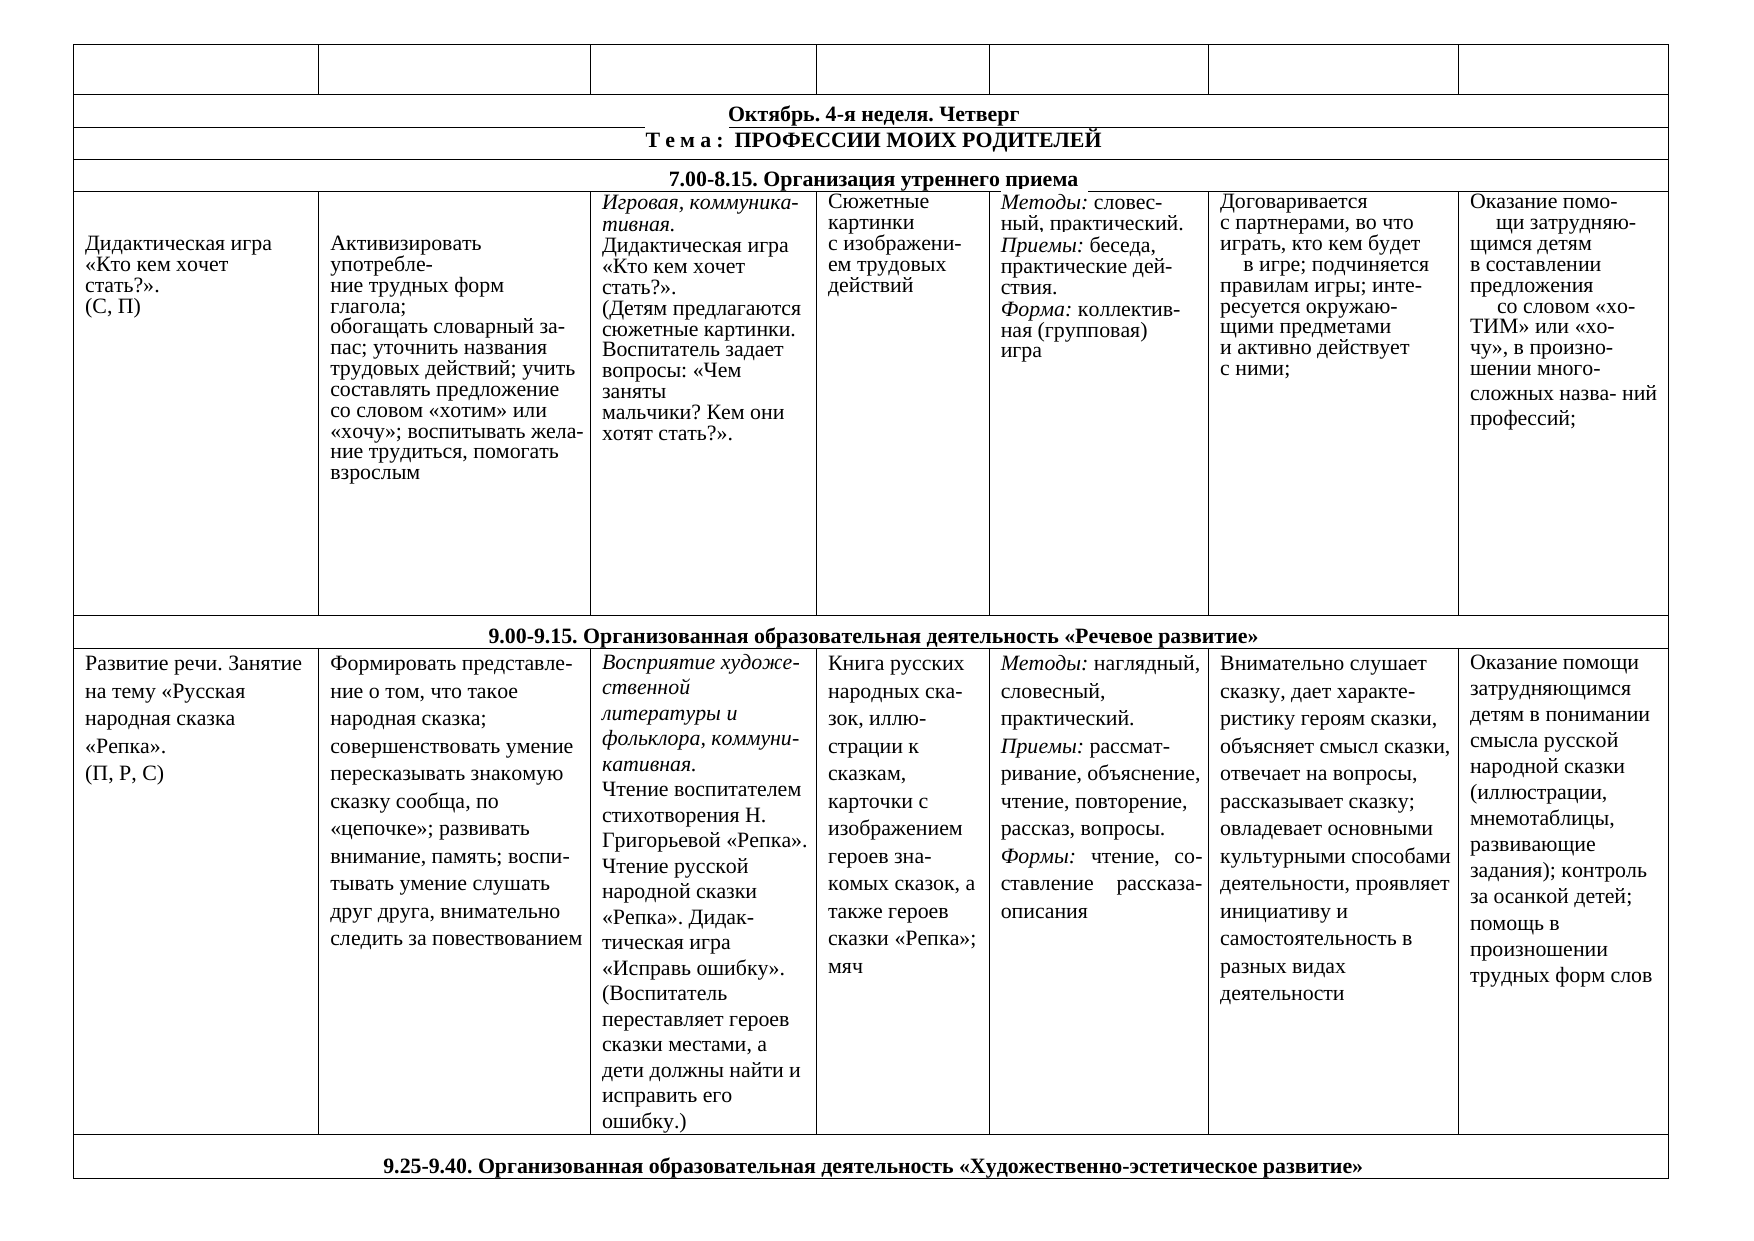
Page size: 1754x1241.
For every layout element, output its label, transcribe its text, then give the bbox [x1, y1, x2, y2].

table_cell Внимательно слушает сказку, дает характеристику героям сказки, объясняет смысл сказки, отвечает на вопросы, рассказывает сказку; овладевает основными культурными способами деятельности, проявляет инициативу и самостоятельность в разных видах деятельности [1209, 649, 1458, 1133]
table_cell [990, 45, 1208, 94]
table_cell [817, 45, 989, 94]
table_cell Октябрь. 4-я неделя. Четверг [74, 95, 1668, 127]
table_cell Сюжетные картинки с изображени- ем трудовых действий [817, 192, 989, 615]
table_cell Тема: ПРОФЕССИИ МОИХ РОДИТЕЛЕЙ [74, 128, 1668, 159]
table_cell Договаривается с партнерами, во что играть, кто кем будет в игре; подчиняется правилам игры; инте- ресуется окружаю- щими предметами и активно действует с ними; [1209, 192, 1458, 615]
table_cell Методы: наглядный, словесный, практический. Приемы: рассматривание, объяснение, чтение, повторение, рассказ, вопросы. Формы: чтение, составление рассказа- описания [990, 649, 1208, 1133]
table_cell Книга русских народных сказок, иллюстрации к сказкам, карточки с изображением героев знакомых сказок, а также героев сказки «Репка»; мяч [817, 649, 989, 1133]
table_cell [1209, 45, 1458, 94]
table_cell Формировать представление о том, что такое народная сказка; совершенствовать умение пересказывать знакомую сказку сообща, по «цепочке»; развивать внимание, память; воспитывать умение слушать друг друга, внимательно следить за повествованием [319, 649, 590, 1133]
table_cell Оказание помощи затрудняющимся детям в понимании смысла русской народной сказки (иллюстрации, мнемотаблицы, развивающие задания); контроль за осанкой детей; помощь в произношении трудных форм слов [1459, 649, 1668, 1133]
table_cell 7.00-8.15. Организация утреннего приема [74, 160, 1668, 191]
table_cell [74, 45, 318, 94]
table_cell 9.25-9.40. Организованная образовательная деятельность «Художественно-эстетическое развитие» [74, 1135, 1668, 1178]
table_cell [1459, 45, 1668, 94]
table_cell Оказание помо- щи затрудняю- щимся детям в составлении предложения со словом «хо- ТИМ» или «хо- чу», в произно- шении много- сложных назва- ний профессий; [1459, 192, 1668, 615]
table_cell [591, 45, 816, 94]
table_cell Восприятие художественной литературы и фольклора, коммуникативная. Чтение воспитателем стихотворения Н. Григорьевой «Репка». Чтение русской народной сказки «Репка». Дидактическая игра «Исправь ошибку». (Воспитатель переставляет героев сказки местами, а дети должны найти и исправить его ошибку.) [591, 649, 816, 1133]
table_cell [319, 45, 590, 94]
table_cell Методы: словес- ный, практический. Приемы: беседа, практические дей- ствия. Форма: коллектив- ная (групповая) игра [990, 192, 1208, 615]
table_cell 9.00-9.15. Организованная образовательная деятельность «Речевое развитие» [74, 616, 1668, 648]
table_cell Развитие речи. Занятие на тему «Русская народная сказка «Репка». (П, Р, С) [74, 649, 318, 1133]
table_cell Активизировать употребле- ние трудных форм глагола; обогащать словарный за- пас; уточнить названия трудовых действий; учить составлять предложение со словом «хотим» или «хочу»; воспитывать жела- ние трудиться, помогать взрослым [319, 192, 590, 615]
table_cell Игровая, коммуника- тивная. Дидактическая игра «Кто кем хочет стать?». (Детям предлагаются сюжетные картинки. Воспитатель задает вопросы: «Чем заняты мальчики? Кем они хотят стать?». [591, 192, 816, 615]
table_cell Дидактическая игра «Кто кем хочет стать?». (С, П) [74, 192, 318, 615]
